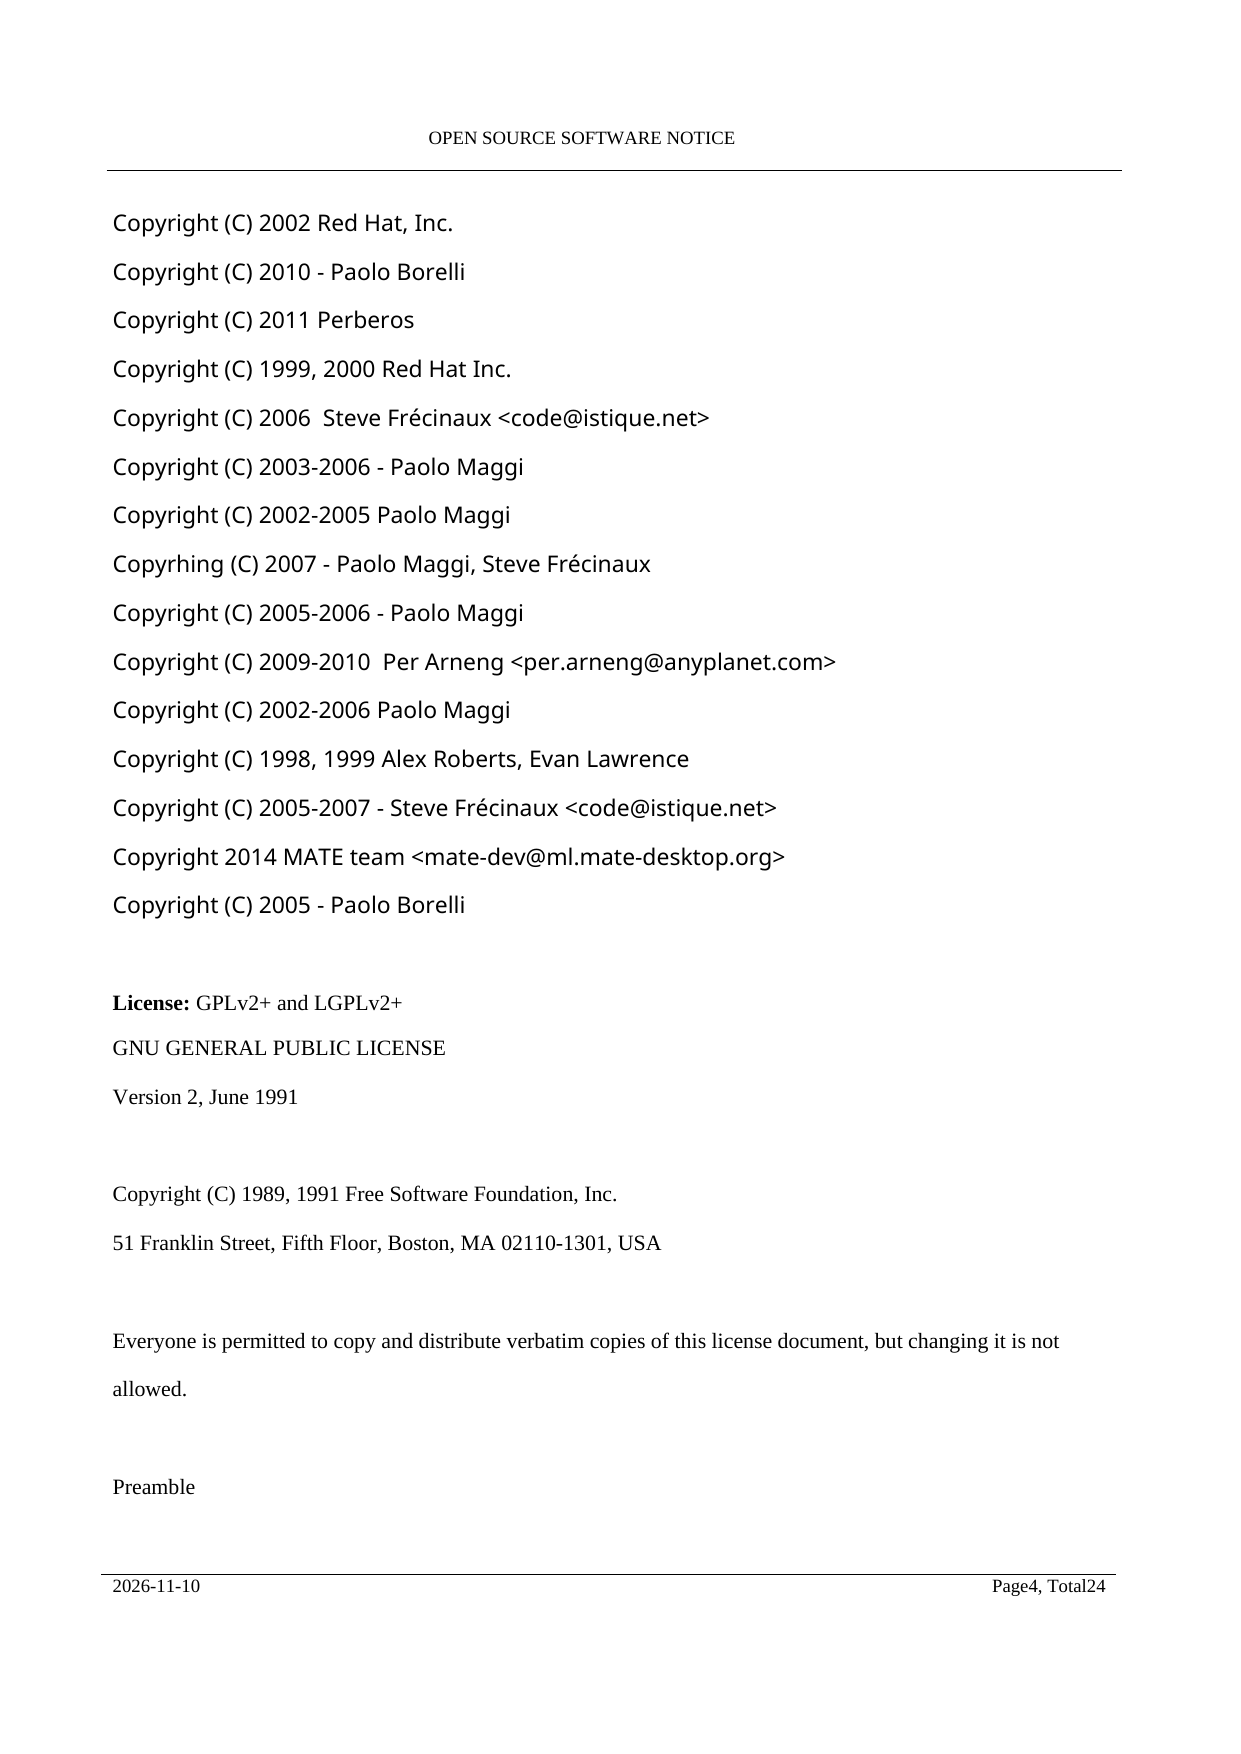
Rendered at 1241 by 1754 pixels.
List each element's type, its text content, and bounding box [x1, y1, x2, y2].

text License: GPLv2+ and LGPLv2+ [112, 986, 1128, 1019]
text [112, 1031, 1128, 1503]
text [112, 206, 1128, 970]
